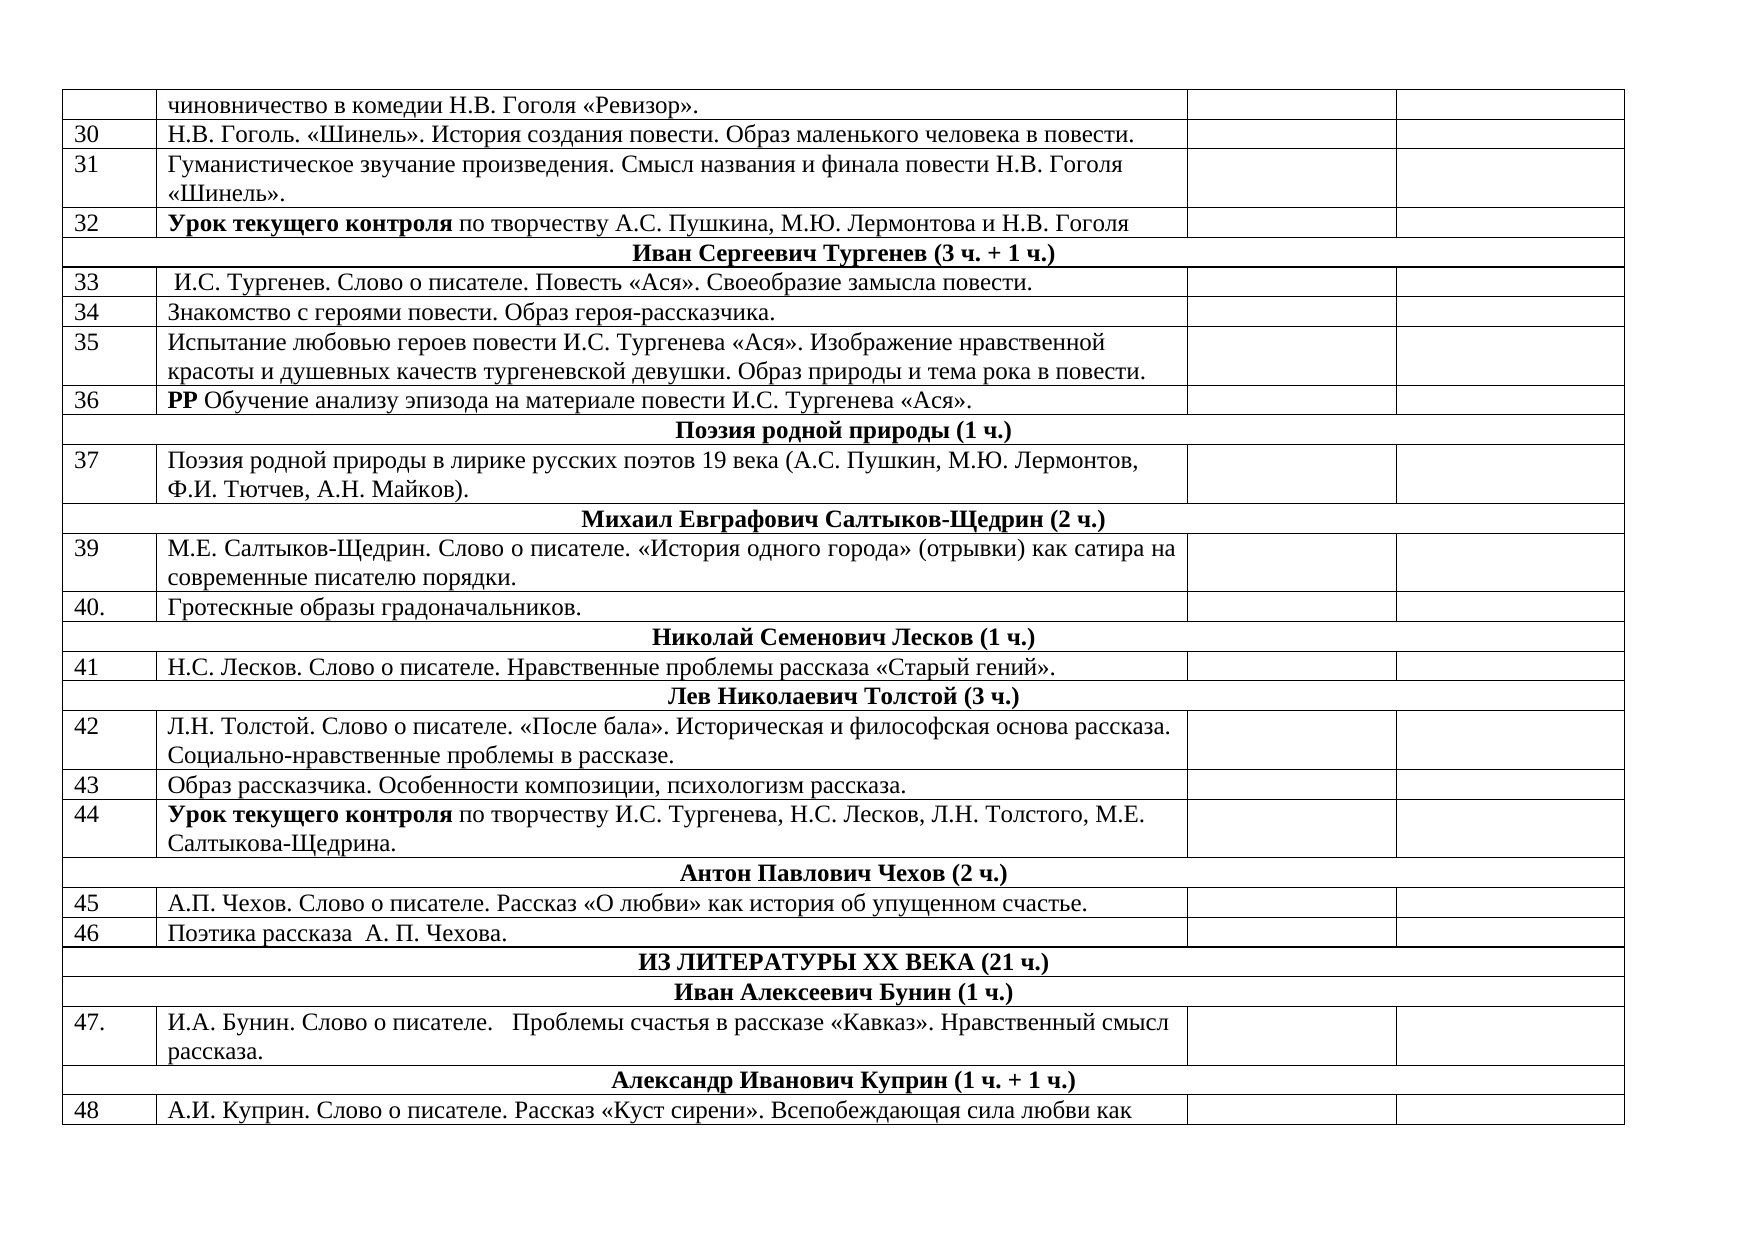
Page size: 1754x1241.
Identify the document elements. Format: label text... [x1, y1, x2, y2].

table_cell 31 [63, 149, 156, 207]
table_cell [1397, 534, 1624, 591]
table_cell [1397, 1007, 1624, 1064]
table_cell [1188, 1007, 1396, 1064]
table_cell 47. [63, 1007, 156, 1064]
table_cell Н.С. Лесков. Слово о писателе. Нравственные проблемы рассказа «Старый гений». [157, 652, 1187, 680]
table_cell [1188, 918, 1396, 946]
table_cell Антон Павлович Чехов (2 ч.) [63, 858, 1624, 887]
table_cell [1188, 888, 1396, 917]
table_cell [1397, 888, 1624, 917]
table_cell [1188, 208, 1396, 237]
table_cell 48 [63, 1095, 156, 1124]
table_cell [157, 90, 1187, 118]
table_cell [1397, 149, 1624, 207]
table_cell [1397, 120, 1624, 148]
table_cell Александр Иванович Куприн (1 ч. + 1 ч.) [63, 1066, 1624, 1094]
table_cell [157, 1095, 1187, 1124]
table_cell Урок текущего контроля по творчеству А.С. Пушкина, М.Ю. Лермонтова и Н.В. Гоголя [157, 208, 1187, 237]
table_cell 43 [63, 770, 156, 798]
table_cell [1397, 445, 1624, 503]
table_cell Поэтика рассказа А. П. Чехова. [157, 918, 1187, 946]
table_cell Образ рассказчика. Особенности композиции, психологизм рассказа. [157, 770, 1187, 798]
table_cell Гротескные образы градоначальников. [157, 592, 1187, 621]
table_cell М.Е. Салтыков-Щедрин. Слово о писателе. «История одного города» (отрывки) как сатира на современные писателю порядки. [157, 534, 1187, 591]
table_cell Лев Николаевич Толстой (3 ч.) [63, 681, 1624, 710]
table_cell [1397, 327, 1624, 384]
table_cell Иван Алексеевич Бунин (1 ч.) [63, 977, 1624, 1006]
table_cell 44 [63, 800, 156, 857]
table_cell [1188, 652, 1396, 680]
table_cell Знакомство с героями повести. Образ героя-рассказчика. [157, 297, 1187, 326]
table_cell 45 [63, 888, 156, 917]
table_cell Испытание любовью героев повести И.С. Тургенева «Ася». Изображение нравственной красоты и душевных качеств тургеневской девушки. Образ природы и тема рока в повести. [157, 327, 1187, 384]
table_cell 40. [63, 592, 156, 621]
table_cell Урок текущего контроля по творчеству И.С. Тургенева, Н.С. Лесков, Л.Н. Толстого, М.Е. Салтыкова-Щедрина. [157, 800, 1187, 857]
table_cell [1397, 652, 1624, 680]
table_cell [1188, 327, 1396, 384]
table_cell [1397, 918, 1624, 946]
table_cell Поэзия родной природы в лирике русских поэтов 19 века (А.С. Пушкин, М.Ю. Лермонтов, Ф.И. Тютчев, А.Н. Майков). [157, 445, 1187, 503]
table_cell [1397, 268, 1624, 296]
table_cell 29 [63, 90, 156, 118]
table_cell 46 [63, 918, 156, 946]
table_cell [1188, 386, 1396, 414]
table_cell [1188, 90, 1396, 118]
table_cell [1188, 268, 1396, 296]
table_cell Иван Сергеевич Тургенев (3 ч. + 1 ч.) [63, 238, 1624, 266]
table_cell [1397, 1095, 1624, 1124]
table_cell Н.В. Гоголь. «Шинель». История создания повести. Образ маленького человека в повести. [157, 120, 1187, 148]
table_cell Поэзия родной природы (1 ч.) [63, 415, 1624, 444]
table_cell 36 [63, 386, 156, 414]
table_cell [1397, 297, 1624, 326]
table_cell Л.Н. Толстой. Слово о писателе. «После бала». Историческая и философская основа рассказа. Социально-нравственные проблемы в рассказе. [157, 711, 1187, 769]
table_cell Михаил Евграфович Салтыков-Щедрин (2 ч.) [63, 504, 1624, 532]
table_cell 39 [63, 534, 156, 591]
table_cell РР Обучение анализу эпизода на материале повести И.С. Тургенева «Ася». [157, 386, 1187, 414]
table_cell [1188, 445, 1396, 503]
table_cell [1397, 800, 1624, 857]
table_cell Николай Семенович Лесков (1 ч.) [63, 622, 1624, 651]
table_cell [1397, 770, 1624, 798]
table_cell Гуманистическое звучание произведения. Смысл названия и финала повести Н.В. Гоголя «Шинель». [157, 149, 1187, 207]
table_cell [1397, 592, 1624, 621]
table_cell [1397, 386, 1624, 414]
table_cell И.А. Бунин. Слово о писателе. Проблемы счастья в рассказе «Кавказ». Нравственный смысл рассказа. [157, 1007, 1187, 1064]
table_cell [1397, 711, 1624, 769]
table_cell [1188, 297, 1396, 326]
table_cell И.С. Тургенев. Слово о писателе. Повесть «Ася». Своеобразие замысла повести. [157, 268, 1187, 296]
table_cell ИЗ ЛИТЕРАТУРЫ XX ВЕКА (21 ч.) [63, 948, 1624, 976]
table_cell 33 [63, 268, 156, 296]
table_cell [1188, 120, 1396, 148]
table_cell [1188, 149, 1396, 207]
table_cell 30 [63, 120, 156, 148]
table_cell 42 [63, 711, 156, 769]
table_cell [1188, 592, 1396, 621]
table_cell 35 [63, 327, 156, 384]
table_cell 32 [63, 208, 156, 237]
table_cell [1188, 770, 1396, 798]
table_cell [1397, 90, 1624, 118]
table_cell 34 [63, 297, 156, 326]
table_cell [1188, 1095, 1396, 1124]
table_cell 41 [63, 652, 156, 680]
table_cell [1188, 534, 1396, 591]
table_cell [1188, 711, 1396, 769]
table_cell [1397, 208, 1624, 237]
table_cell 37 [63, 445, 156, 503]
table_cell А.П. Чехов. Слово о писателе. Рассказ «О любви» как история об упущенном счастье. [157, 888, 1187, 917]
table_cell [1188, 800, 1396, 857]
